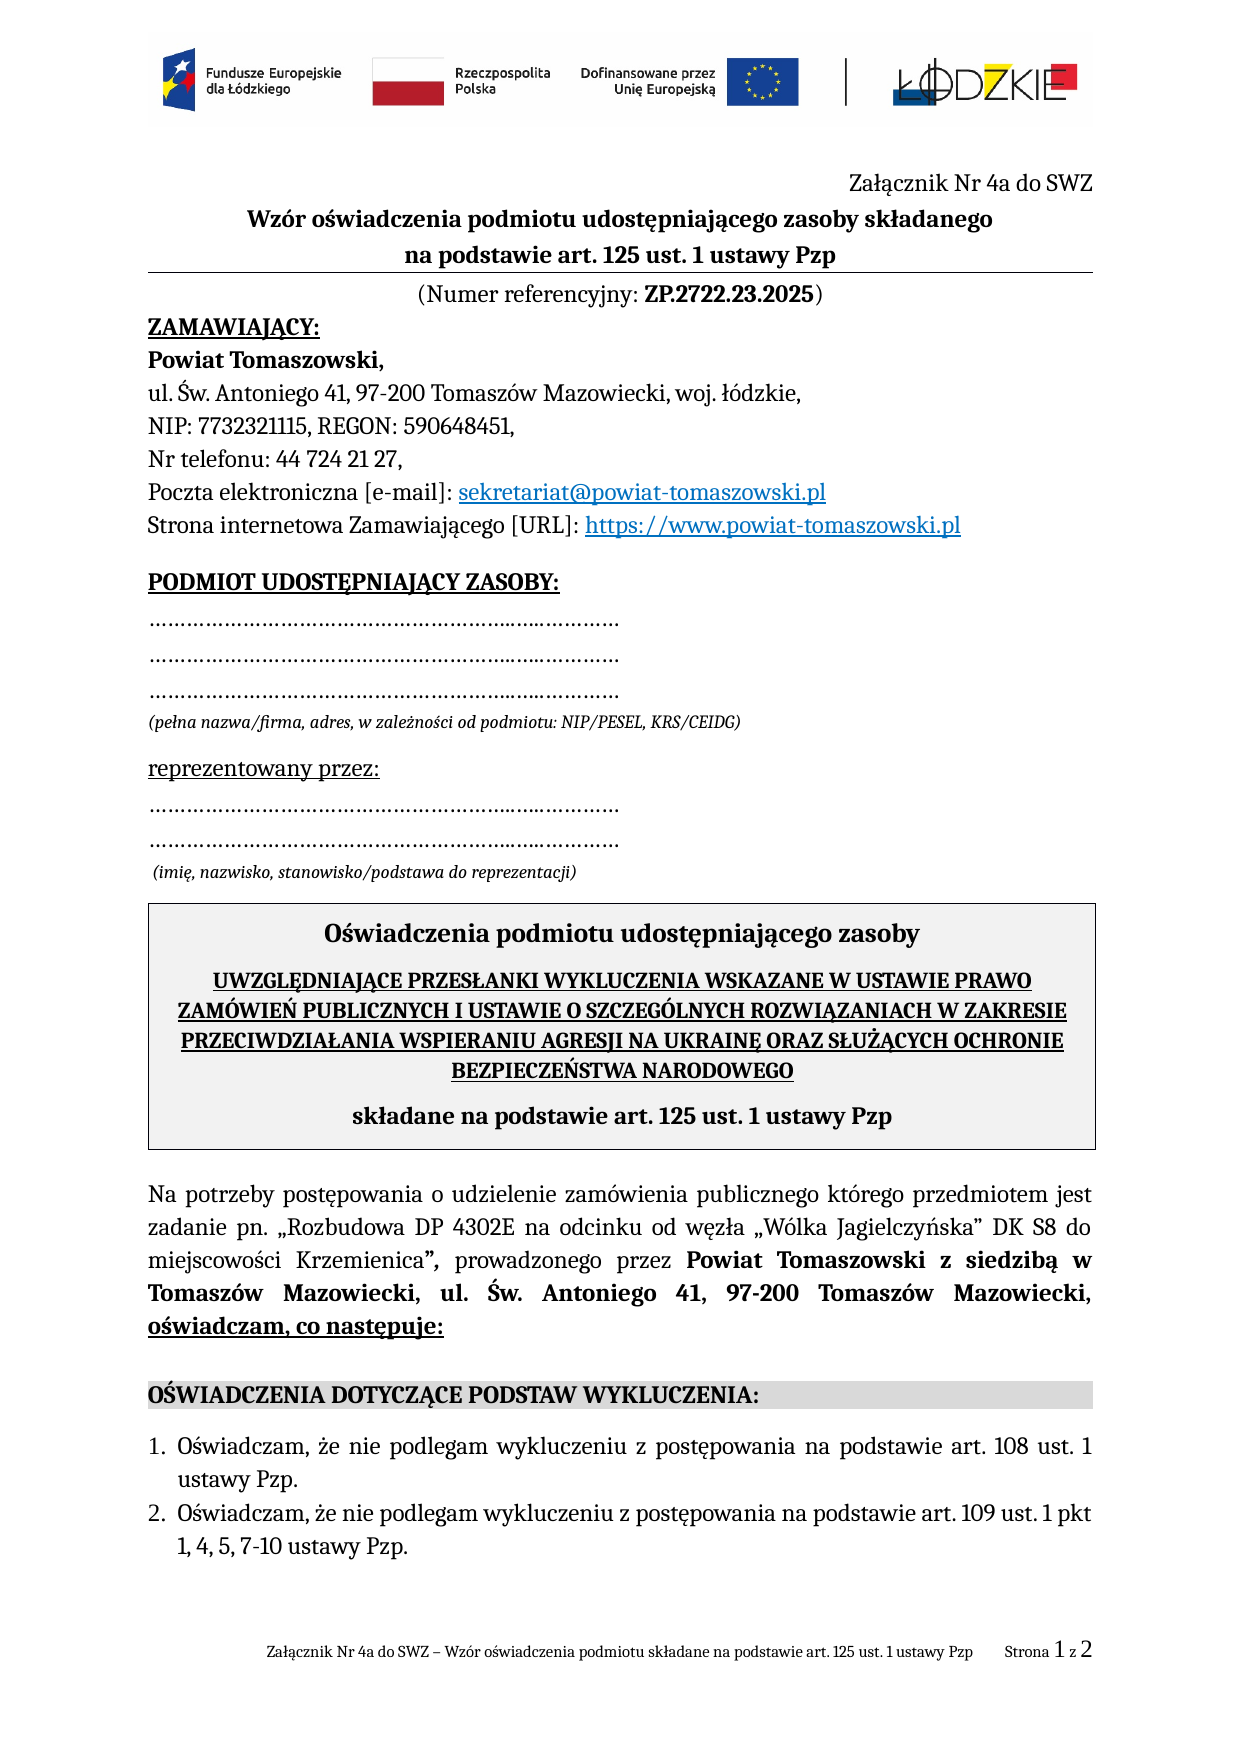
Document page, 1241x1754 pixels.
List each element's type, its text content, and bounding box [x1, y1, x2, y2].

text PODMIOT UDOSTĘPNIAJĄCY ZASOBY: [148, 568, 1093, 597]
text Powiat Tomaszowski, [148, 346, 1093, 375]
text Strona internetowa Zamawiającego [URL]: https://www.powiat-tomaszowski.pl [148, 511, 1093, 540]
text (imię, nazwisko, stanowisko/podstawa do reprezentacji) [148, 861, 1093, 883]
text …………………………………………………..…..………… [148, 676, 1093, 704]
text ul. Św. Antoniego 41, 97-200 Tomaszów Mazowiecki, woj. łódzkie, [148, 379, 1093, 408]
text Na potrzeby postępowania o udzielenie zamówienia publicznego którego przedmiotem jest zadanie pn. „Rozbudowa DP 4302E na odcinku od węzła „Wólka Jagielczyńska” DK S8 do miejscowości Krzemienica”, prowadzonego przez Powiat Tomaszowski z siedzibą w Tomaszów Mazowiecki, ul. Św. Antoniego 41, 97-200 Tomaszów Mazowiecki, oświadczam, co następuje: [148, 1179, 1093, 1340]
text …………………………………………………..…..………… [148, 825, 1093, 854]
text …………………………………………………..…..………… [148, 789, 1093, 818]
text Poczta elektroniczna [e-mail]: sekretariat@powiat-tomaszowski.pl [148, 478, 1093, 507]
text Nr telefonu: 44 724 21 27, [148, 445, 1093, 474]
list Oświadczam, że nie podlegam wykluczeniu z postępowania na podstawie art. 109 ust. 1 pkt 1, 4, 5, 7-10 ustawy Pzp. [148, 1498, 1093, 1561]
text Wzór oświadczenia podmiotu udostępniającego zasoby składanego na podstawie art. 125 ust. 1 ustawy Pzp [148, 205, 1093, 272]
text ZAMAWIAJĄCY: [148, 313, 1093, 342]
text Załącznik Nr 4a do SWZ [148, 169, 1093, 198]
list Oświadczam, że nie podlegam wykluczeniu z postępowania na podstawie art. 108 ust. 1 ustawy Pzp. [148, 1431, 1093, 1494]
text (pełna nazwa/firma, adres, w zależności od podmiotu: NIP/PESEL, KRS/CEIDG) [148, 712, 1093, 733]
picture [147, 32, 1093, 127]
text NIP: 7732321115, REGON: 590648451, [148, 412, 1093, 441]
text …………………………………………………..…..………… [148, 640, 1093, 669]
text …………………………………………………..…..………… [148, 604, 1093, 633]
text (Numer referencyjny: ZP.2722.23.2025) [148, 280, 1093, 309]
text OŚWIADCZENIA DOTYCZĄCE PODSTAW WYKLUCZENIA: [148, 1381, 1093, 1409]
table_header Oświadczenia podmiotu udostępniającego zasoby UWZGLĘDNIAJĄCE PRZESŁANKI WYKLUCZENIA WSKAZANE W USTAWIE PRAWO ZAMÓWIEŃ PUBLICZNYCH I USTAWIE o szczególnych rozwiązaniach w zakresie przeciwdziałania wspieraniu agresji na Ukrainę oraz służących ochronie bezpieczeństwa narodowego składane na podstawie art. 125 ust. 1 ustawy Pzp [149, 904, 1095, 1149]
text reprezentowany przez: [148, 753, 1093, 782]
